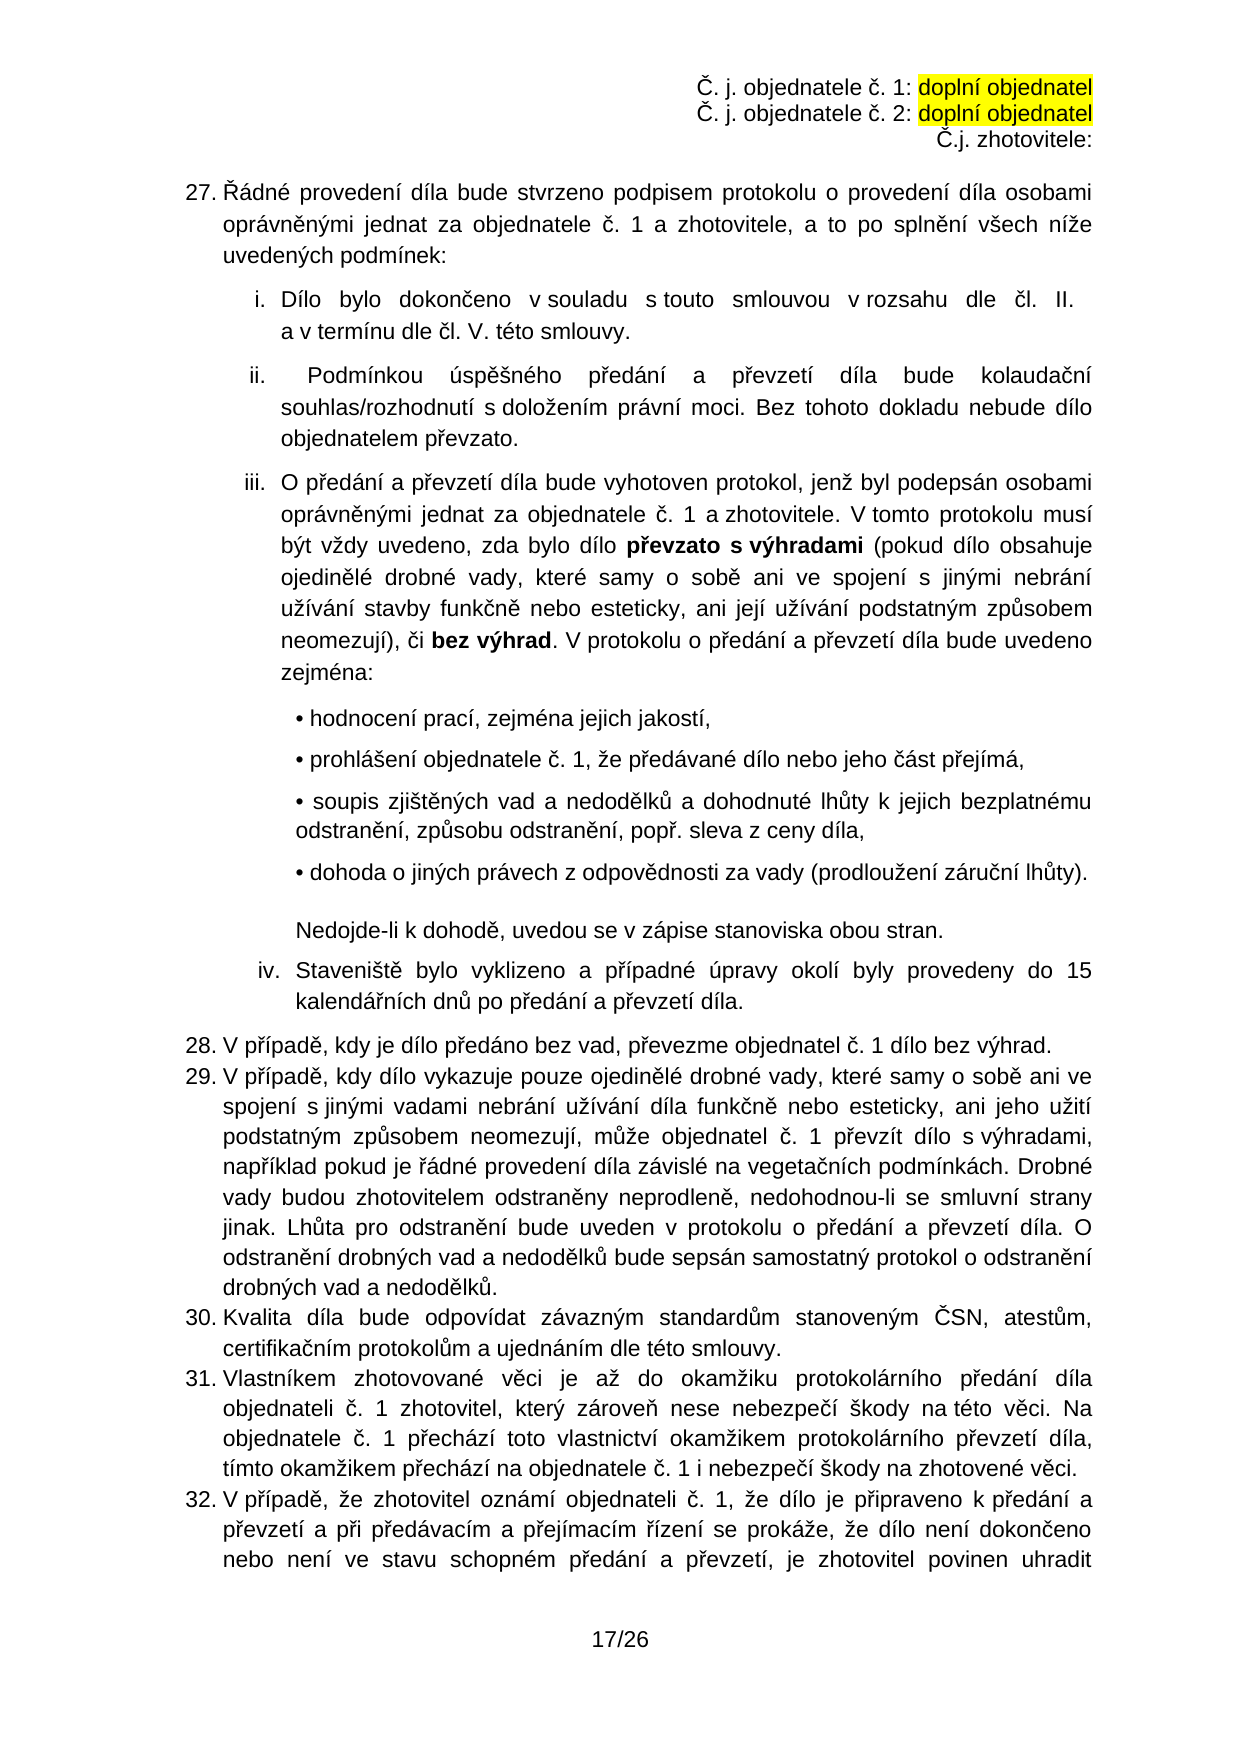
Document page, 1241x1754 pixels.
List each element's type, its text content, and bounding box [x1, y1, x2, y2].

text • hodnocení prací, zejména jejich jakostí, [221, 703, 1093, 732]
list Kvalita díla bude odpovídat závazným standardům stanoveným ČSN, atestům, certifikačním protokolům a ujednáním dle této smlouvy. [185, 1304, 1093, 1361]
text • dohoda o jiných právech z odpovědnosti za vady (prodloužení záruční lhůty). [221, 857, 1093, 886]
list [185, 1486, 1093, 1572]
text Nedojde-li k dohodě, uvedou se v zápise stanoviska obou stran. [221, 915, 1093, 944]
list Podmínkou úspěšného předání a převzetí díla bude kolaudační souhlas/rozhodnutí s doložením právní moci. Bez tohoto dokladu nebude dílo objednatelem převzato. [266, 362, 1093, 451]
list Staveniště bylo vyklizeno a případné úpravy okolí byly provedeny do 15 kalendářních dnů po předání a převzetí díla. [281, 957, 1093, 1015]
list V případě, kdy dílo vykazuje pouze ojedinělé drobné vady, které samy o sobě ani ve spojení s jinými vadami nebrání užívání díla funkčně nebo esteticky, ani jeho užití podstatným způsobem neomezují, může objednatel č. 1 převzít dílo s výhradami, například pokud je řádné provedení díla závislé na vegetačních podmínkách. Drobné vady budou zhotovitelem odstraněny neprodleně, nedohodnou-li se smluvní strany jinak. Lhůta pro odstranění bude uveden v protokolu o předání a převzetí díla. O odstranění drobných vad a nedodělků bude sepsán samostatný protokol o odstranění drobných vad a nedodělků. [185, 1063, 1093, 1300]
text • soupis zjištěných vad a nedodělků a dohodnuté lhůty k jejich bezplatnému odstranění, způsobu odstranění, popř. sleva z ceny díla, [295, 786, 1093, 844]
text • prohlášení objednatele č. 1, že předávané dílo nebo jeho část přejímá, [221, 744, 1093, 773]
list O předání a převzetí díla bude vyhotoven protokol, jenž byl podepsán osobami oprávněnými jednat za objednatele č. 1 a zhotovitele. V tomto protokolu musí být vždy uvedeno, zda bylo dílo převzato s výhradami (pokud dílo obsahuje ojedinělé drobné vady, které samy o sobě ani ve spojení s jinými nebrání užívání stavby funkčně nebo esteticky, ani její užívání podstatným způsobem neomezují), či bez výhrad. V protokolu o předání a převzetí díla bude uvedeno zejména: [266, 469, 1093, 685]
list Dílo bylo dokončeno v souladu s touto smlouvou v rozsahu dle čl. II. a v termínu dle čl. V. této smlouvy. [266, 286, 1093, 344]
list V případě, kdy je dílo předáno bez vad, převezme objednatel č. 1 dílo bez výhrad. [185, 1032, 1093, 1059]
list Vlastníkem zhotovované věci je až do okamžiku protokolárního předání díla objednateli č. 1 zhotovitel, který zároveň nese nebezpečí škody na této věci. Na objednatele č. 1 přechází toto vlastnictví okamžikem protokolárního převzetí díla, tímto okamžikem přechází na objednatele č. 1 i nebezpečí škody na zhotovené věci. [185, 1365, 1093, 1482]
list Řádné provedení díla bude stvrzeno podpisem protokolu o provedení díla osobami oprávněnými jednat za objednatele č. 1 a zhotovitele, a to po splnění všech níže uvedených podmínek: [185, 179, 1093, 269]
